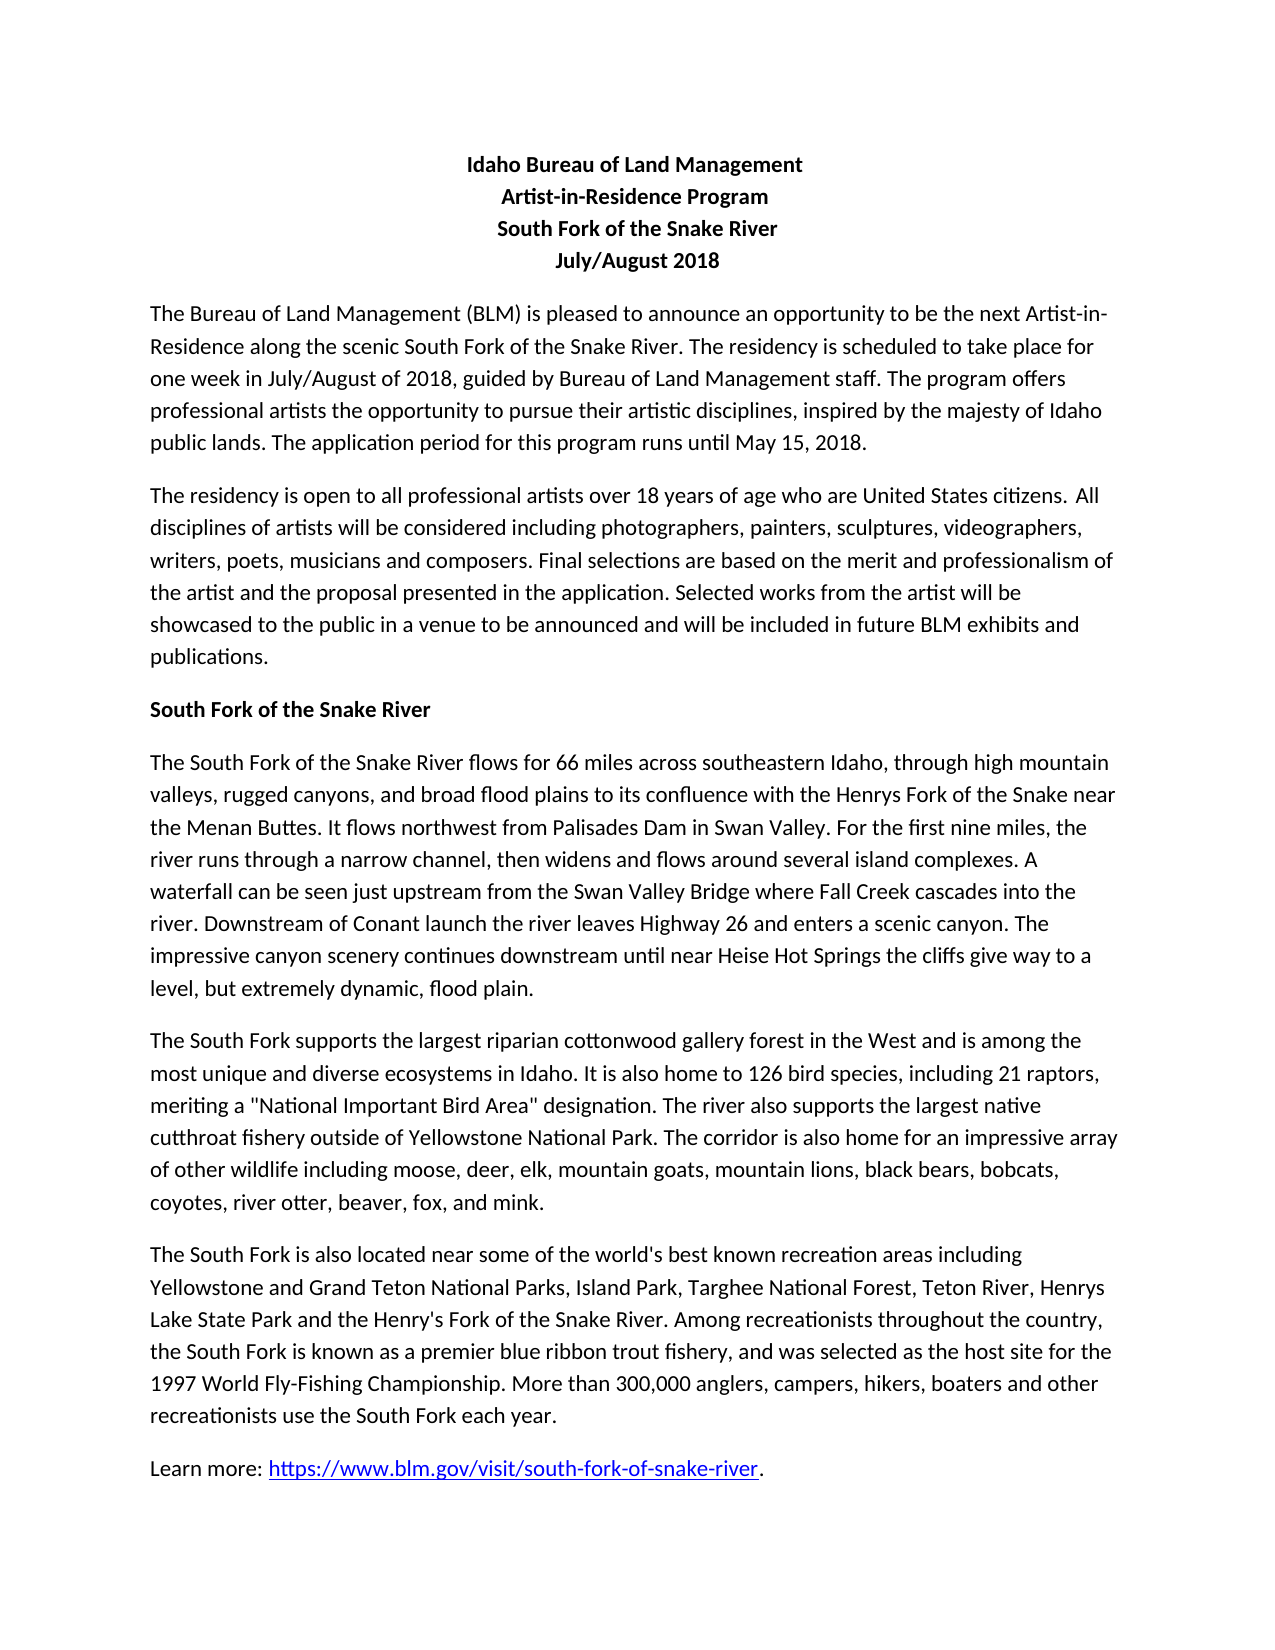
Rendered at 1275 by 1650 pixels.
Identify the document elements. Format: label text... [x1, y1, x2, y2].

text Learn more: https://www.blm.gov/visit/south-fork-of-snake-river. [150, 1454, 1125, 1483]
text The South Fork supports the largest riparian cottonwood gallery forest in the West and is among the most unique and diverse ecosystems in Idaho. It is also home to 126 bird species, including 21 raptors, meriting a "National Important Bird Area" designation. The river also supports the largest native cutthroat fishery outside of Yellowstone National Park. The corridor is also home for an impressive array of other wildlife including moose, deer, elk, mountain goats, mountain lions, black bears, bobcats, coyotes, river otter, beaver, fox, and mink. [150, 1027, 1125, 1216]
text South Fork of the Snake River [150, 695, 1125, 723]
text The South Fork of the Snake River flows for 66 miles across southeastern Idaho, through high mountain valleys, rugged canyons, and broad flood plains to its confluence with the Henrys Fork of the Snake near the Menan Buttes. It flows northwest from Palisades Dam in Swan Valley. For the first nine miles, the river runs through a narrow channel, then widens and flows around several island complexes. A waterfall can be seen just upstream from the Swan Valley Bridge where Fall Creek cascades into the river. Downstream of Conant launch the river leaves Highway 26 and enters a scenic canyon. The impressive canyon scenery continues downstream until near Heise Hot Springs the cliffs give way to a level, but extremely dynamic, flood plain. [150, 748, 1125, 1002]
text The residency is open to all professional artists over 18 years of age who are United States citizens. All disciplines of artists will be considered including photographers, painters, sculptures, videographers, writers, poets, musicians and composers. Final selections are based on the merit and professionalism of the artist and the proposal presented in the application. Selected works from the artist will be showcased to the public in a venue to be announced and will be included in future BLM exhibits and publications. [150, 481, 1125, 670]
text Idaho Bureau of Land Management Artist-in-Residence Program South Fork of the Snake River July/August 2018 [150, 150, 1125, 274]
text The South Fork is also located near some of the world's best known recreation areas including Yellowstone and Grand Teton National Parks, Island Park, Targhee National Forest, Teton River, Henrys Lake State Park and the Henry's Fork of the Snake River. Among recreationists throughout the country, the South Fork is known as a premier blue ribbon trout fishery, and was selected as the host site for the 1997 World Fly-Fishing Championship. More than 300,000 anglers, campers, hikers, boaters and other recreationists use the South Fork each year. [150, 1241, 1125, 1429]
text The Bureau of Land Management (BLM) is pleased to announce an opportunity to be the next Artist-in-Residence along the scenic South Fork of the Snake River. The residency is scheduled to take place for one week in July/August of 2018, guided by Bureau of Land Management staff. The program offers professional artists the opportunity to pursue their artistic disciplines, inspired by the majesty of Idaho public lands. The application period for this program runs until May 15, 2018. [150, 299, 1125, 456]
